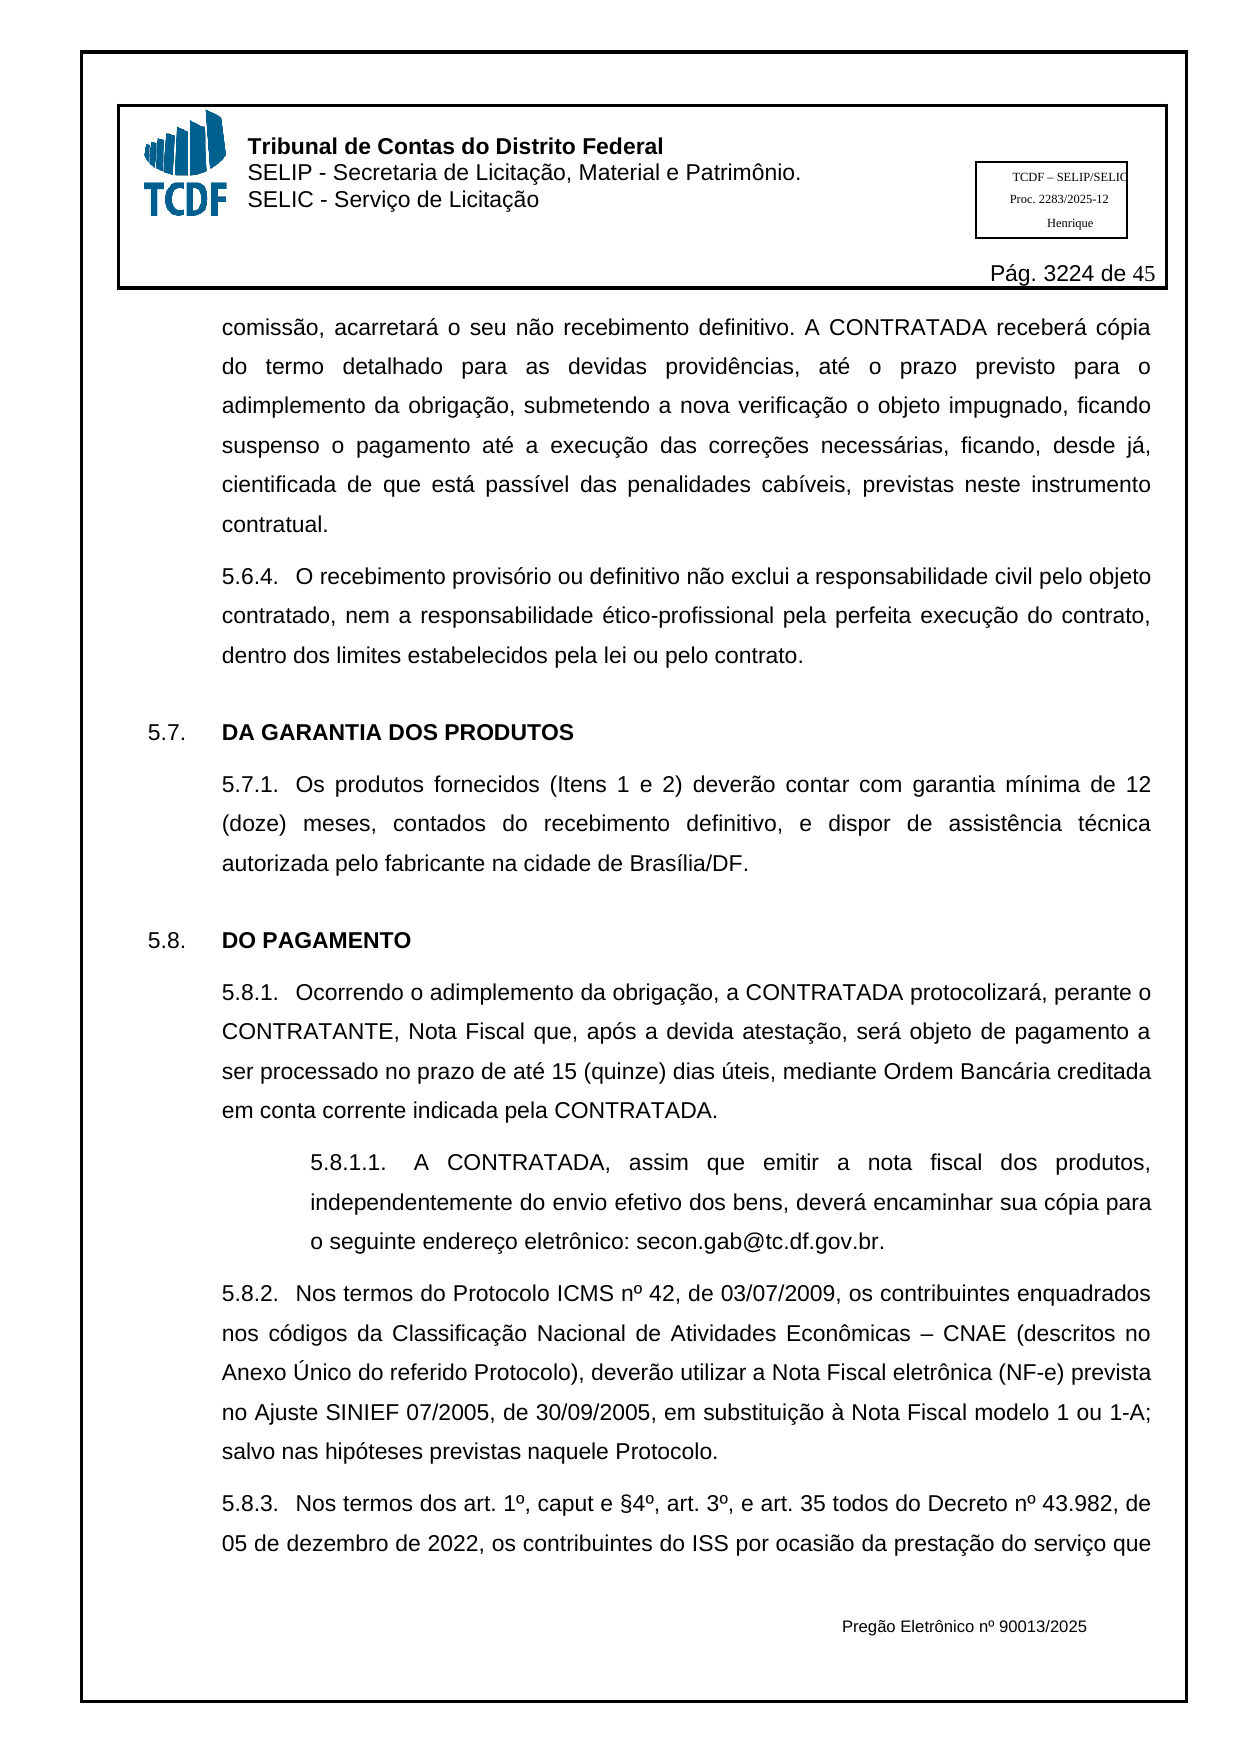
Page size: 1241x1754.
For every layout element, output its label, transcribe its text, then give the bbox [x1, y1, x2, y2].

picture [129, 107, 241, 218]
list O recebimento provisório ou definitivo não exclui a responsabilidade civil pelo objeto contratado, nem a responsabilidade ético-profissional pela perfeita execução do contrato, dentro dos limites estabelecidos pela lei ou pelo contrato. [222, 563, 1152, 668]
list DA GARANTIA DOS PRODUTOS [148, 719, 1152, 745]
list Os produtos fornecidos (Itens 1 e 2) deverão contar com garantia mínima de 12 (doze) meses, contados do recebimento definitivo, e dispor de assistência técnica autorizada pelo fabricante na cidade de Brasília/DF. [222, 771, 1152, 876]
list Ocorrendo o adimplemento da obrigação, a CONTRATADA protocolizará, perante o CONTRATANTE, Nota Fiscal que, após a devida atestação, será objeto de pagamento a ser processado no prazo de até 15 (quinze) dias úteis, mediante Ordem Bancária creditada em conta corrente indicada pela CONTRATADA. [222, 979, 1152, 1123]
list DO PAGAMENTO [148, 927, 1152, 953]
list A CONTRATADA, assim que emitir a nota fiscal dos produtos, independentemente do envio efetivo dos bens, deverá encaminhar sua cópia para o seguinte endereço eletrônico: secon.gab@tc.df.gov.br. [310, 1149, 1152, 1254]
list Nos termos do Protocolo ICMS nº 42, de 03/07/2009, os contribuintes enquadrados nos códigos da Classificação Nacional de Atividades Econômicas – CNAE (descritos no Anexo Único do referido Protocolo), deverão utilizar a Nota Fiscal eletrônica (NF-e) prevista no Ajuste SINIEF 07/2005, de 30/09/2005, em substituição à Nota Fiscal modelo 1 ou 1-A; salvo nas hipóteses previstas naquele Protocolo. [222, 1280, 1152, 1464]
